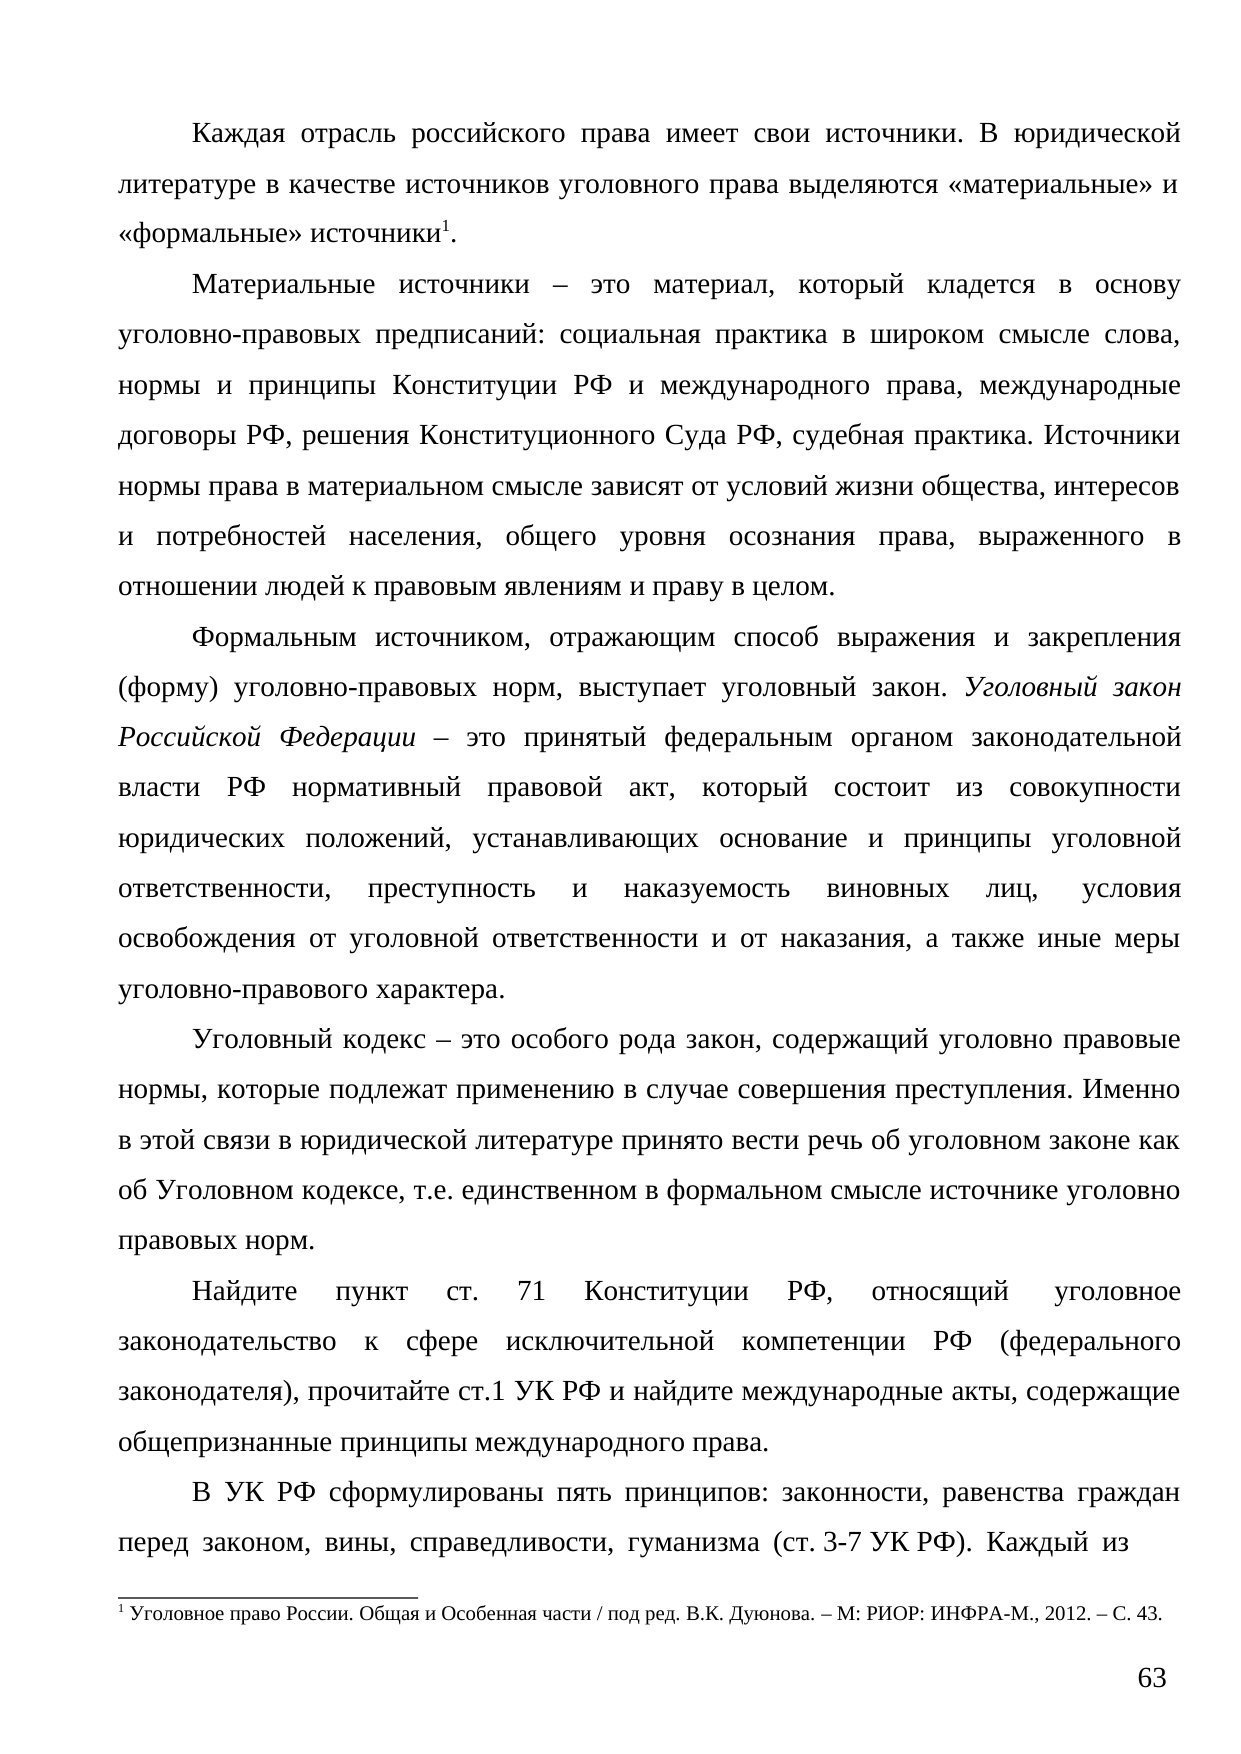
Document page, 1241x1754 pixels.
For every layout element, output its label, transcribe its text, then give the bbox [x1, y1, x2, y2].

text Каждая отрасль российского права имеет свои источники. В юридической литературе в качестве источников уголовного права выделяются «материальные» и [118, 115, 1181, 199]
text Материальные источники – это материал, который кладется в основу уголовно-правовых предписаний: социальная практика в широком смысле слова, нормы и принципы Конституции РФ и международного права, международные договоры РФ, решения Конституционного Суда РФ, судебная практика. Источники нормы права в материальном смысле зависят от условий жизни общества, интересов и потребностей населения, общего уровня осознания права, выраженного в отношении людей к правовым явлениям и праву в целом. [118, 266, 1181, 602]
text Найдите пункт ст. 71 Конституции РФ, относящий уголовное законодательство к сфере исключительной компетенции РФ (федерального законодателя), прочитайте ст.1 УК РФ и найдите международные акты, содержащие общепризнанные принципы международного права. [118, 1273, 1181, 1457]
text Формальным источником, отражающим способ выражения и закрепления (форму) уголовно-правовых норм, выступает уголовный закон. Уголовный закон Российской Федерации – это принятый федеральным органом законодательной власти РФ нормативный правовой акт, который состоит из совокупности юридических положений, устанавливающих основание и принципы уголовной ответственности, преступность и наказуемость виновных лиц, условия освобождения от уголовной ответственности и от наказания, а также иные меры уголовно-правового характера. [118, 619, 1181, 1004]
text Уголовный кодекс – это особого рода закон, содержащий уголовно правовые нормы, которые подлежат применению в случае совершения преступления. Именно в этой связи в юридической литературе принято вести речь об уголовном законе как об Уголовном кодексе, т.е. единственном в формальном смысле источнике уголовно правовых норм. [118, 1021, 1181, 1256]
text «формальные» источники1. [118, 217, 1198, 249]
text 1 Уголовное право России. Общая и Особенная части / под ред. В.К. Дуюнова. – М: РИОР: ИНФРА-М., 2012. – С. 43. [118, 1601, 1198, 1625]
text В УК РФ сформулированы пять принципов: законности, равенства граждан перед законом, вины, справедливости, гуманизма (ст. 3-7 УК РФ). Каждый из [118, 1474, 1182, 1558]
